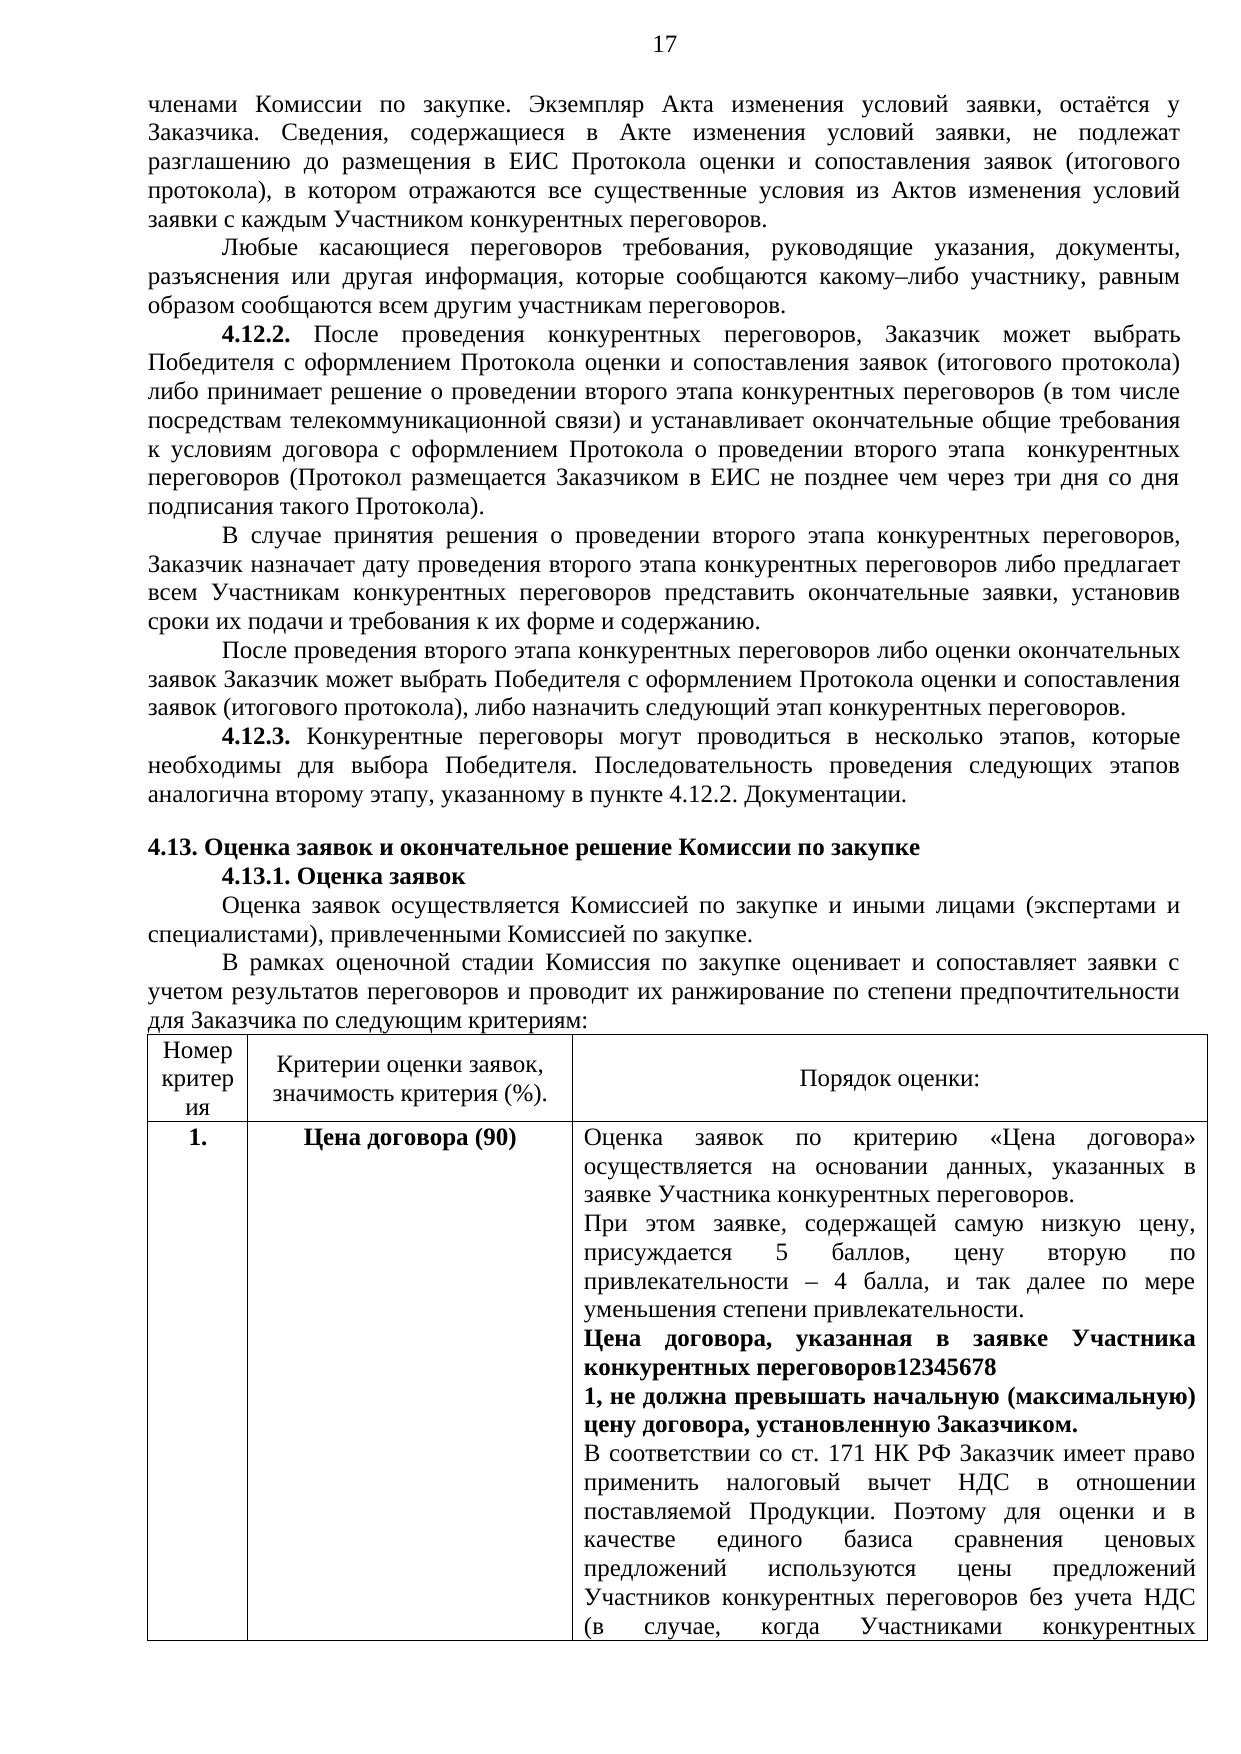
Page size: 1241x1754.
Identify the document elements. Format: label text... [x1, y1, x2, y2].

table_cell Цена договора (90) [248, 1122, 572, 1639]
text 4.13. Оценка заявок и окончательное решение Комиссии по закупке [148, 832, 1181, 861]
text Оценка заявок осуществляется Комиссией по закупке и иными лицами (экспертами и специалистами), привлеченными Комиссией по закупке. [148, 890, 1181, 947]
text 4.12.2. После проведения конкурентных переговоров, Заказчик может выбрать Победителя с оформлением Протокола оценки и сопоставления заявок (итогового протокола) либо принимает решение о проведении второго этапа конкурентных переговоров (в том числе посредствам телекоммуникационной связи) и устанавливает окончательные общие требования к условиям договора с оформлением Протокола о проведении второго этапа конкурентных переговоров (Протокол размещается Заказчиком в ЕИС не позднее чем через три дня со дня подписания такого Протокола). [148, 319, 1181, 520]
text В рамках оценочной стадии Комиссия по закупке оценивает и сопоставляет заявки с учетом результатов переговоров и проводит их ранжирование по степени предпочтительности для Заказчика по следующим критериям: [148, 947, 1181, 1034]
table_header Порядок оценки: [573, 1035, 1207, 1121]
text 4.12.3. Конкурентные переговоры могут проводиться в несколько этапов, которые необходимы для выбора Победителя. Последовательность проведения следующих этапов аналогична второму этапу, указанному в пункте 4.12.2. Документации. [148, 721, 1181, 807]
text 4.13.1. Оценка заявок [148, 861, 1181, 890]
table_header Номер критерия [148, 1035, 247, 1121]
table_cell 1. [148, 1122, 247, 1639]
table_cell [573, 1122, 1207, 1639]
text В случае принятия решения о проведении второго этапа конкурентных переговоров, Заказчик назначает дату проведения второго этапа конкурентных переговоров либо предлагает всем Участникам конкурентных переговоров представить окончательные заявки, установив сроки их подачи и требования к их форме и содержанию. [148, 520, 1181, 635]
table_header Критерии оценки заявок, значимость критерия (%). [248, 1035, 572, 1121]
text После проведения второго этапа конкурентных переговоров либо оценки окончательных заявок Заказчик может выбрать Победителя с оформлением Протокола оценки и сопоставления заявок (итогового протокола), либо назначить следующий этап конкурентных переговоров. [148, 635, 1181, 721]
text Любые касающиеся переговоров требования, руководящие указания, документы, разъяснения или другая информация, которые сообщаются какому–либо участнику, равным образом сообщаются всем другим участникам переговоров. [148, 232, 1181, 319]
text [148, 89, 1181, 232]
